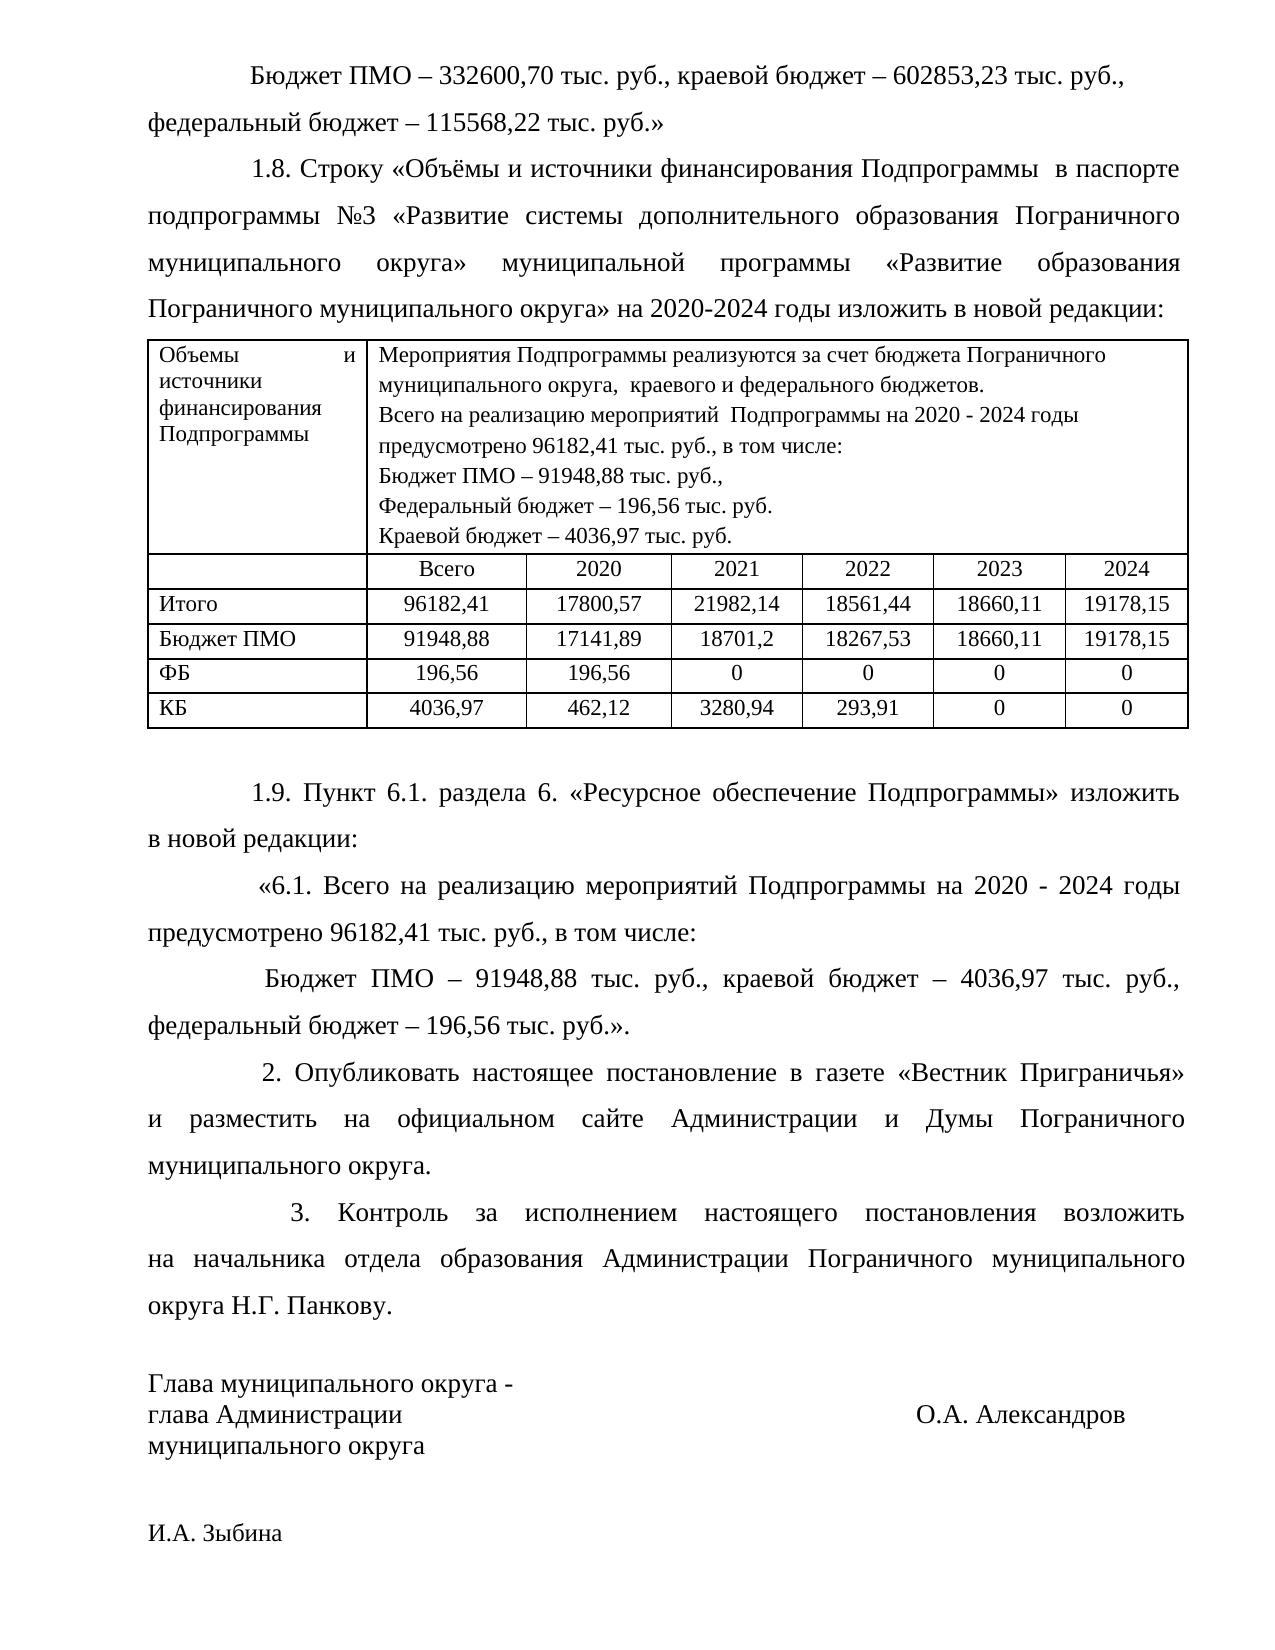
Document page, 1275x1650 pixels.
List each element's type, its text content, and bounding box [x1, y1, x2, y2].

table_cell 18660,11 [934, 590, 1065, 623]
table_cell ФБ [149, 660, 366, 692]
table_cell 0 [934, 694, 1065, 727]
table_cell 2024 [1066, 555, 1187, 588]
table_cell 0 [803, 660, 933, 692]
table_cell 96182,41 [368, 590, 526, 623]
table_cell 18660,11 [934, 625, 1065, 657]
table_cell 17141,89 [527, 625, 671, 657]
text 1.9. Пункт 6.1. раздела 6. «Ресурсное обеспечение Подпрограммы» изложить в новой редакции: [148, 776, 1181, 853]
table_cell 3280,94 [672, 694, 802, 727]
table_cell 196,56 [527, 660, 671, 692]
text Глава муниципального округа - [148, 1367, 1186, 1398]
text 3. Контроль за исполнением настоящего постановления возложить на начальника отдела образования Администрации Пограничного муниципального округа Н.Г. Панкову. [148, 1196, 1186, 1320]
table_cell 19178,15 [1066, 625, 1187, 657]
text федеральный бюджет – 115568,22 тыс. руб.» [148, 106, 1181, 137]
table_header Объемы и источники финансирования Подпрограммы [149, 341, 366, 553]
table_cell 2022 [803, 555, 933, 588]
list Бюджет ПМО – 332600,70 тыс. руб., краевой бюджет – 602853,23 тыс. руб., [148, 59, 1181, 90]
table_cell Бюджет ПМО [149, 625, 366, 657]
table_cell 0 [1066, 660, 1187, 692]
table_cell [149, 555, 366, 588]
table_cell 17800,57 [527, 590, 671, 623]
table_cell 21982,14 [672, 590, 802, 623]
table_cell КБ [149, 694, 366, 727]
table_cell 196,56 [368, 660, 526, 692]
list Бюджет ПМО – 91948,88 тыс. руб., краевой бюджет – 4036,97 тыс. руб., федеральный бюджет – 196,56 тыс. руб.». [148, 962, 1181, 1040]
table_cell 462,12 [527, 694, 671, 727]
table_cell 0 [934, 660, 1065, 692]
table_cell 0 [672, 660, 802, 692]
table_cell Итого [149, 590, 366, 623]
text И.А. Зыбина [148, 1518, 1186, 1547]
table_cell 18561,44 [803, 590, 933, 623]
table_cell Всего [368, 555, 526, 588]
table_cell 293,91 [803, 694, 933, 727]
text 1.8. Строку «Объёмы и источники финансирования Подпрограммы в паспорте подпрограммы №3 «Развитие системы дополнительного образования Пограничного муниципального округа» муниципальной программы «Развитие образования Пограничного муниципального округа» на 2020-2024 годы изложить в новой редакции: [148, 152, 1181, 323]
table_cell 19178,15 [1066, 590, 1187, 623]
table_cell 91948,88 [368, 625, 526, 657]
table_cell 2021 [672, 555, 802, 588]
table_cell 2023 [934, 555, 1065, 588]
text муниципального округа [148, 1429, 1186, 1460]
table_cell 2020 [527, 555, 671, 588]
text 2. Опубликовать настоящее постановление в газете «Вестник Приграничья» и разместить на официальном сайте Администрации и Думы Пограничного муниципального округа. [148, 1056, 1186, 1180]
table_cell 0 [1066, 694, 1187, 727]
table_header Мероприятия Подпрограммы реализуются за счет бюджета Пограничного муниципального округа, краевого и федерального бюджетов. Всего на реализацию мероприятий Подпрограммы на 2020 - 2024 годы предусмотрено 96182,41 тыс. руб., в том числе: Бюджет ПМО – 91948,88 тыс. руб., Федеральный бюджет – 196,56 тыс. руб. Краевой бюджет – 4036,97 тыс. руб. [368, 341, 1187, 553]
text глава Администрации О.А. Александров [148, 1398, 1186, 1429]
table_cell 4036,97 [368, 694, 526, 727]
table_cell 18267,53 [803, 625, 933, 657]
table_cell 18701,2 [672, 625, 802, 657]
text «6.1. Всего на реализацию мероприятий Подпрограммы на 2020 - 2024 годы предусмотрено 96182,41 тыс. руб., в том числе: [148, 869, 1181, 947]
